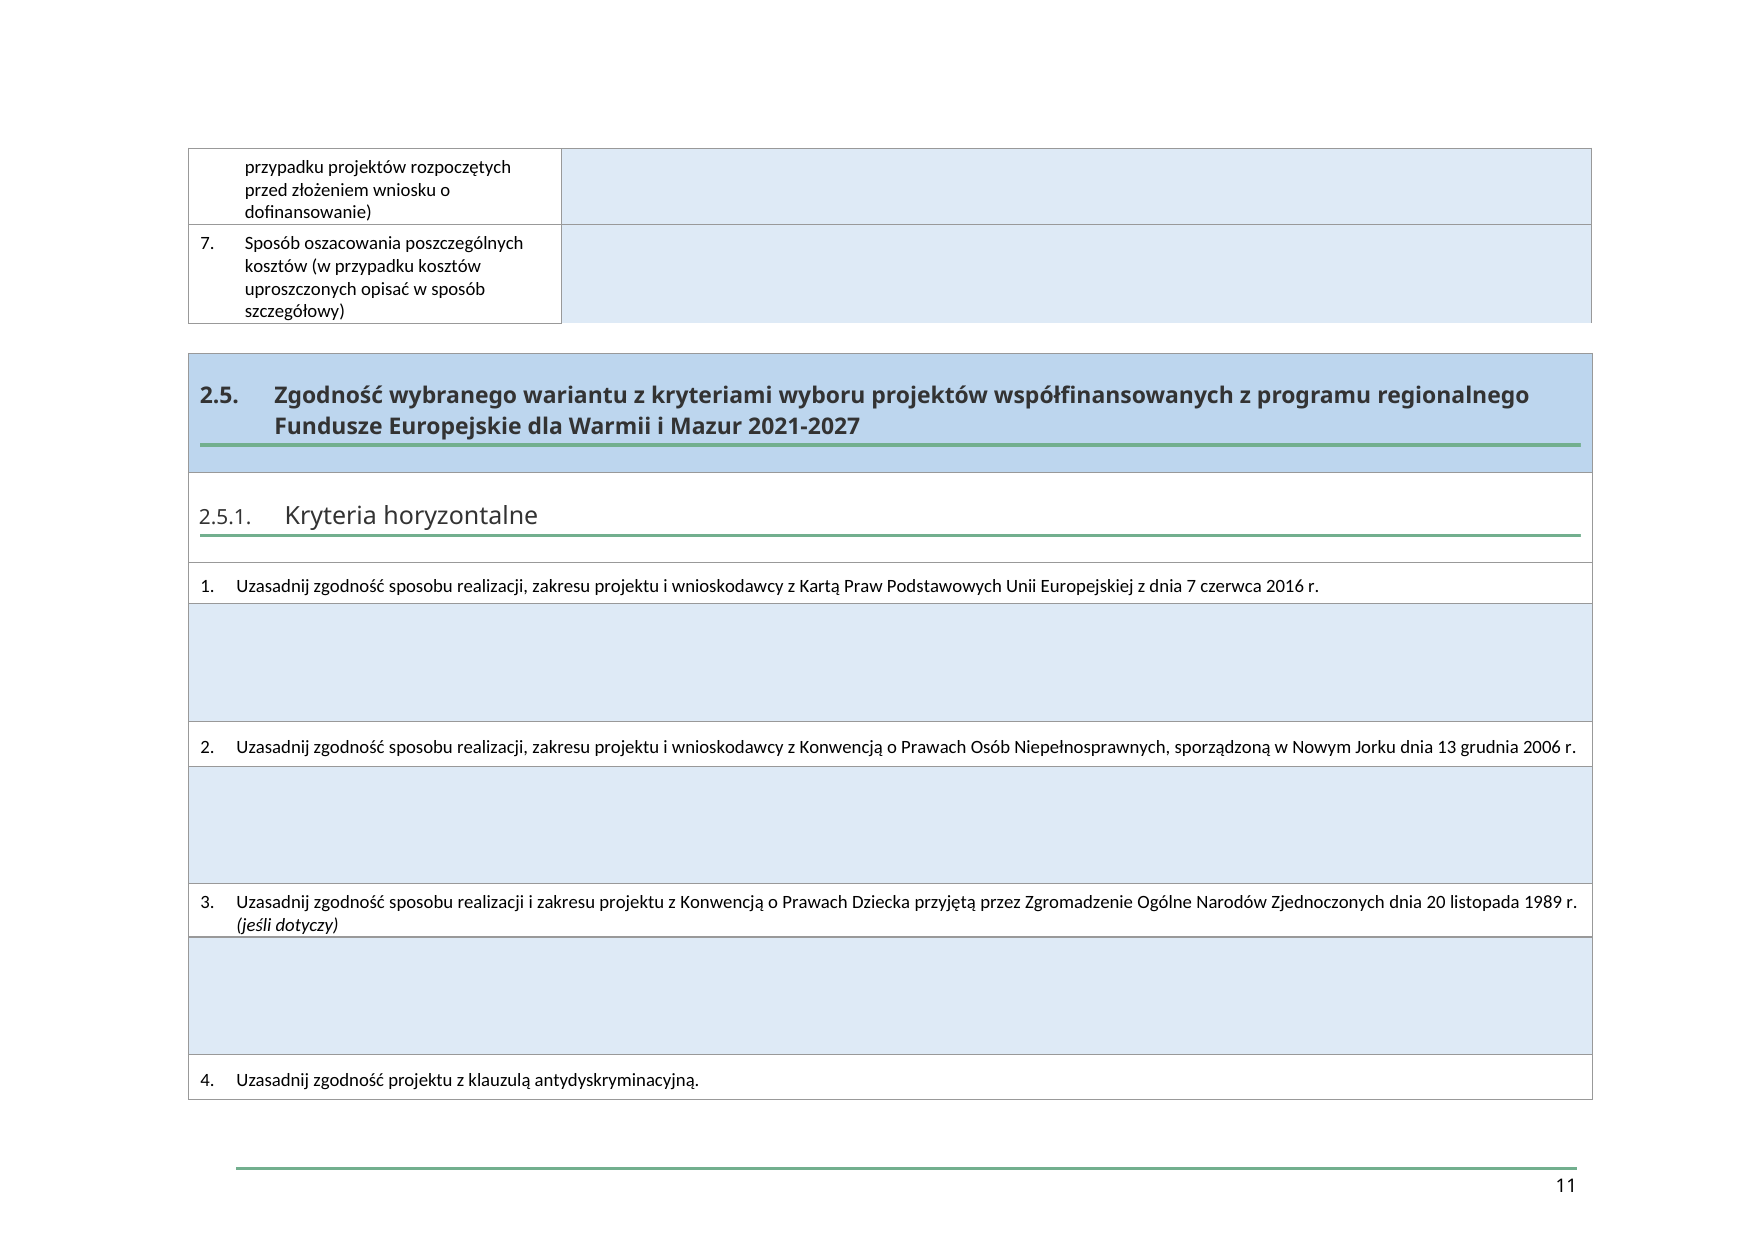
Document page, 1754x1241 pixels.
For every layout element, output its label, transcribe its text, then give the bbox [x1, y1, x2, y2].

table_cell [189, 767, 1592, 883]
table_cell Kryteria horyzontalne [189, 473, 1592, 562]
table_cell [189, 604, 1592, 721]
table_header Zgodność wybranego wariantu z kryteriami wyboru projektów współfinansowanych z programu regionalnego Fundusze Europejskie dla Warmii i Mazur 2021-2027 [189, 354, 1592, 472]
table_cell 1. Uzasadnij zgodność sposobu realizacji, zakresu projektu i wnioskodawcy z Kartą Praw Podstawowych Unii Europejskiej z dnia 7 czerwca 2016 r. [189, 563, 1592, 603]
table_cell [562, 149, 1591, 224]
table_cell [189, 938, 1592, 1054]
table_cell 2. Uzasadnij zgodność sposobu realizacji, zakresu projektu i wnioskodawcy z Konwencją o Prawach Osób Niepełnosprawnych, sporządzoną w Nowym Jorku dnia 13 grudnia 2006 r. [189, 722, 1592, 766]
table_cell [189, 149, 561, 224]
table_cell 3. Uzasadnij zgodność sposobu realizacji i zakresu projektu z Konwencją o Prawach Dziecka przyjętą przez Zgromadzenie Ogólne Narodów Zjednoczonych dnia 20 listopada 1989 r. (jeśli dotyczy) [189, 884, 1592, 936]
table_cell [562, 225, 1591, 323]
table_cell 4. Uzasadnij zgodność projektu z klauzulą antydyskryminacyjną. [189, 1055, 1592, 1099]
table_cell 7. Sposób oszacowania poszczególnych kosztów (w przypadku kosztów uproszczonych opisać w sposób szczegółowy) [189, 225, 561, 323]
